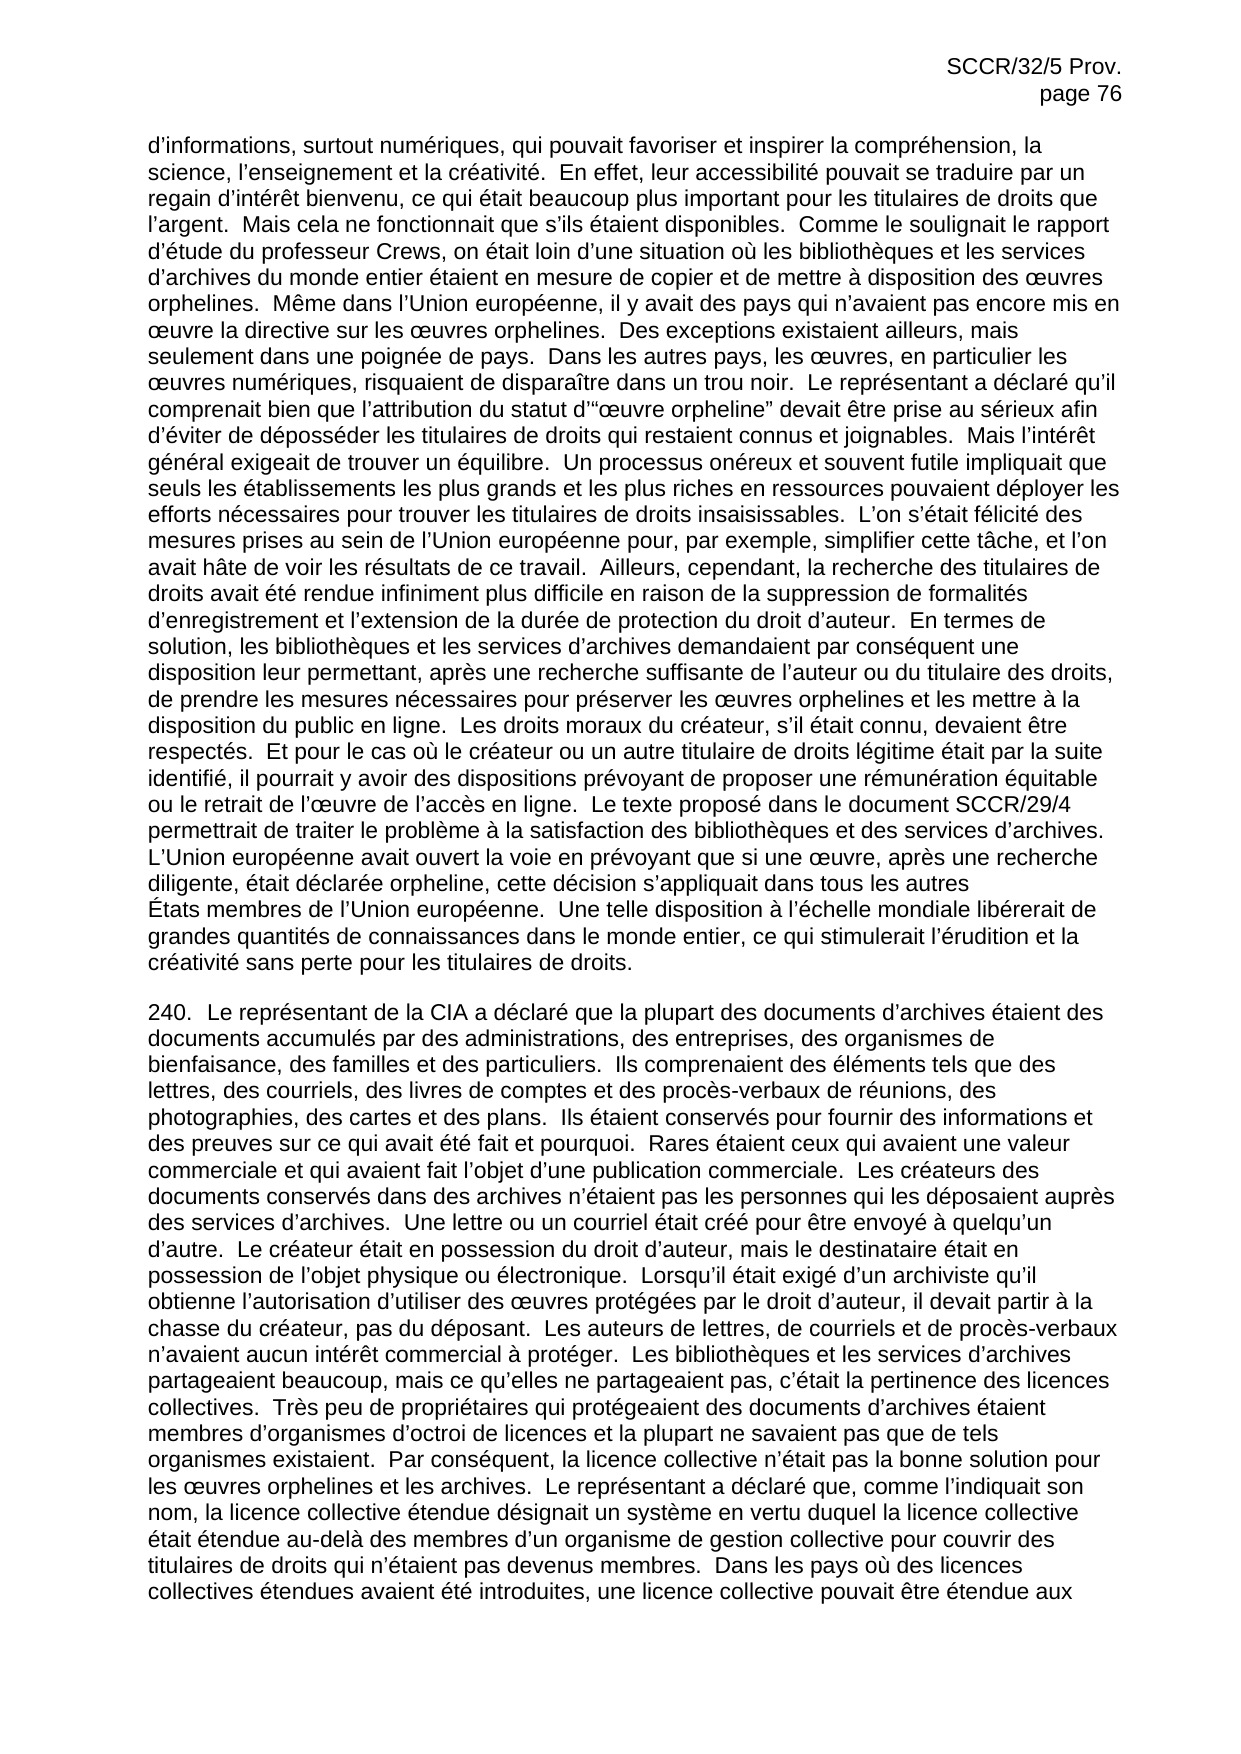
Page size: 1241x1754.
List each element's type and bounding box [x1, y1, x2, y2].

text [148, 132, 1122, 976]
text [148, 998, 1122, 1604]
